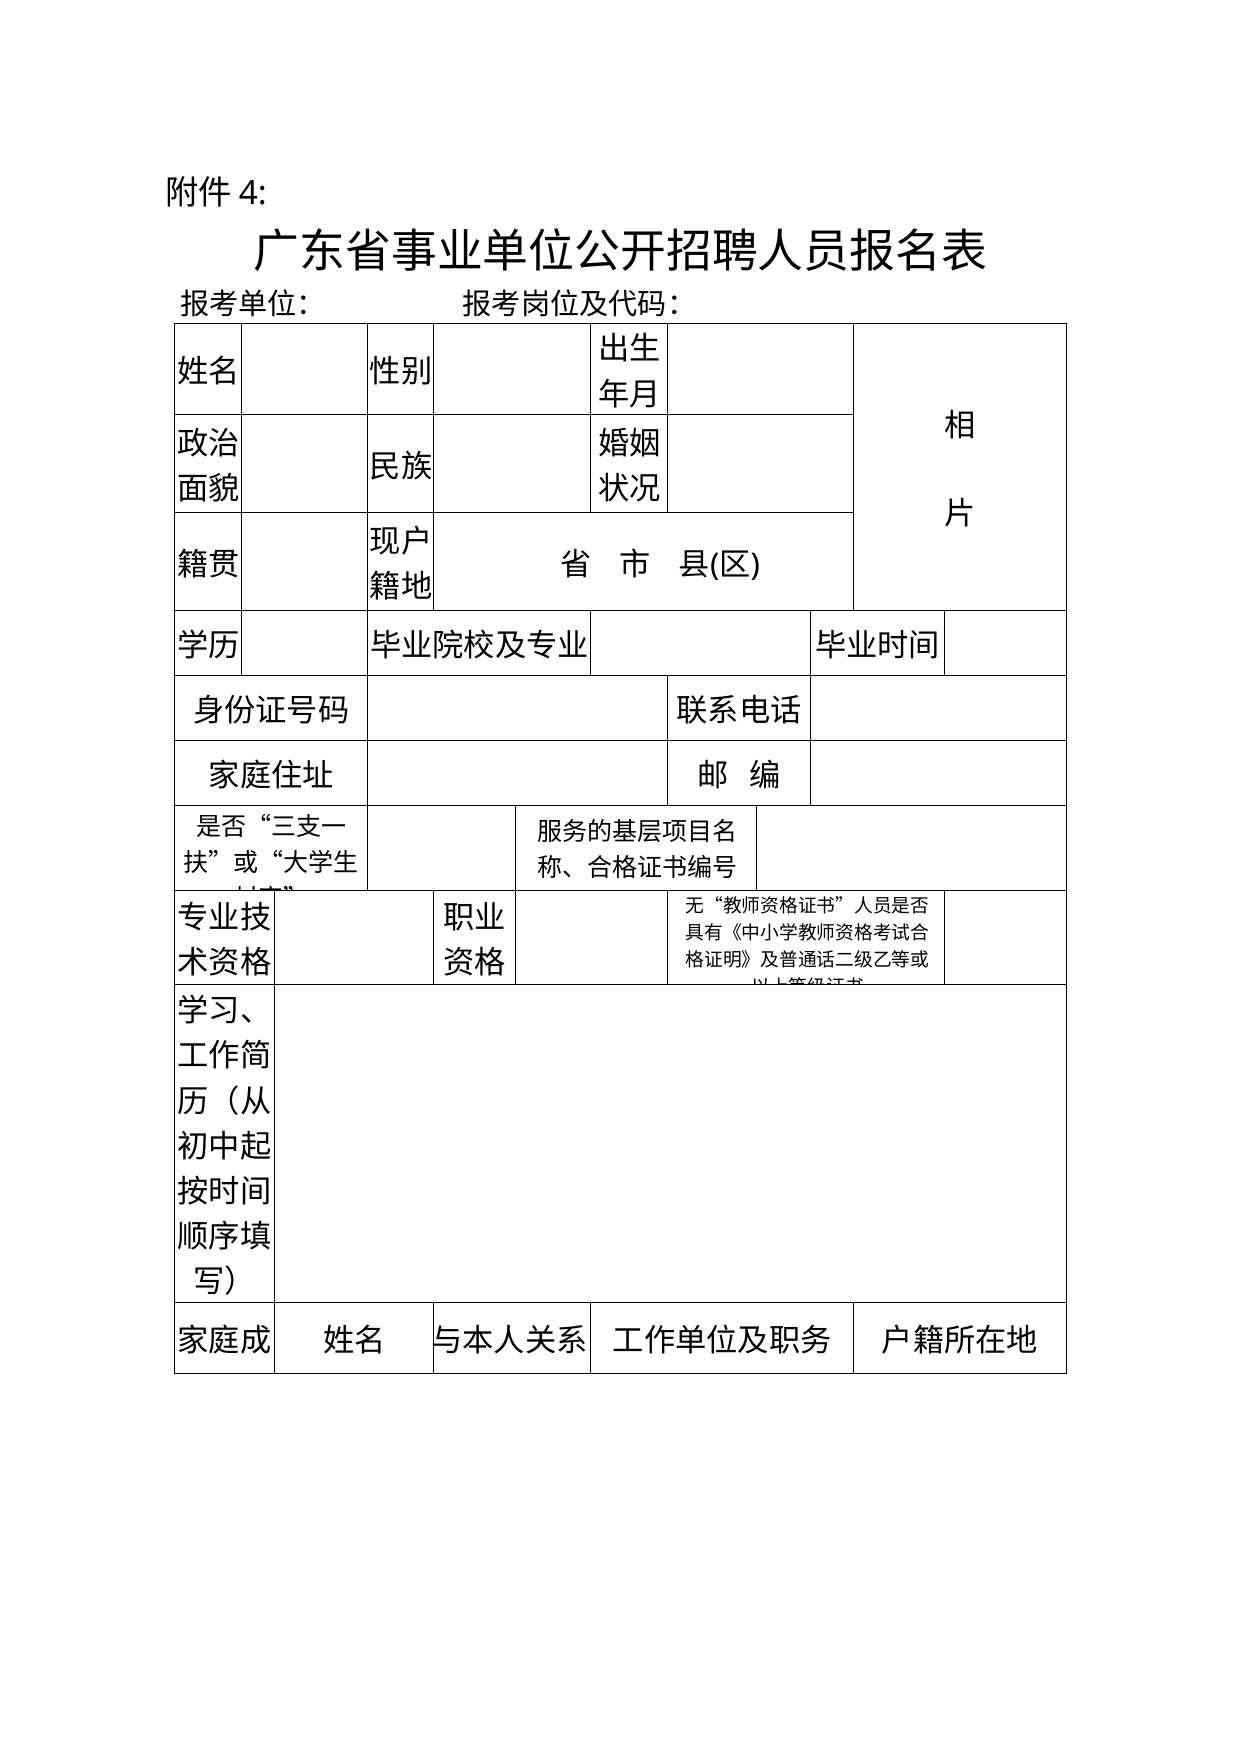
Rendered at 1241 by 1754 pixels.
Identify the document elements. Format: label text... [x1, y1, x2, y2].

table_cell 家庭成员及主要社会关系 [175, 1303, 274, 1373]
table_cell [516, 891, 667, 984]
table_cell [668, 415, 853, 512]
table_cell [242, 513, 367, 610]
table_cell [242, 611, 367, 675]
table_cell 无“教师资格证书”人员是否具有《中小学教师资格考试合格证明》及普通话二级乙等或以上等级证书 [668, 891, 944, 984]
table_cell 姓名 [275, 1303, 433, 1373]
table_cell 联系电话 [668, 676, 810, 740]
table_cell 户籍所在地 [854, 1303, 1066, 1373]
table_header 姓名 [175, 324, 241, 414]
table_cell [275, 891, 433, 984]
table_cell 身份证号码 [175, 676, 367, 740]
table_cell 工作单位及职务 [591, 1303, 853, 1373]
table_cell 政治面貌 [175, 415, 241, 512]
table_cell [811, 741, 1066, 805]
table_cell 与本人关系 [434, 1303, 590, 1373]
table_cell [945, 611, 1066, 675]
table_cell 是否“三支一扶”或“大学生村官” [175, 806, 367, 889]
table_cell 专业技术资格 [175, 891, 274, 984]
table_header [668, 324, 853, 414]
table_cell 籍贯 [175, 513, 241, 610]
table_cell 现户籍地 [368, 513, 433, 610]
table_cell [757, 806, 1066, 889]
table_header 相 片 [854, 324, 1066, 610]
table_cell [275, 985, 1066, 1302]
table_cell [242, 415, 367, 512]
table_header 性别 [368, 324, 433, 414]
table_cell [591, 611, 810, 675]
table_cell [368, 741, 667, 805]
text 广东省事业单位公开招聘人员报名表 [165, 214, 1075, 280]
text 报考单位： 报考岗位及代码： [165, 280, 1075, 322]
table_cell 省 市 县(区) [434, 513, 853, 610]
table_cell 服务的基层项目名称、合格证书编号 [516, 806, 756, 889]
table_header [434, 324, 590, 414]
table_cell 学习、工作简历（从初中起按时间顺序填写） [175, 985, 274, 1302]
table_cell [368, 806, 515, 889]
table_cell [434, 415, 590, 512]
table_cell [811, 676, 1066, 740]
table_cell 婚姻状况 [591, 415, 667, 512]
table_cell 邮 编 [668, 741, 810, 805]
text 附件4: [165, 165, 1075, 214]
table_cell 民族 [368, 415, 433, 512]
table_cell 职业资格 [434, 891, 515, 984]
table_cell 毕业院校及专业 [368, 611, 590, 675]
table_cell 家庭住址 [175, 741, 367, 805]
table_header 出生年月 [591, 324, 667, 414]
table_cell [945, 891, 1066, 984]
table_cell 毕业时间 [811, 611, 944, 675]
table_cell 学历 [175, 611, 241, 675]
table_header [242, 324, 367, 414]
table_cell [368, 676, 667, 740]
